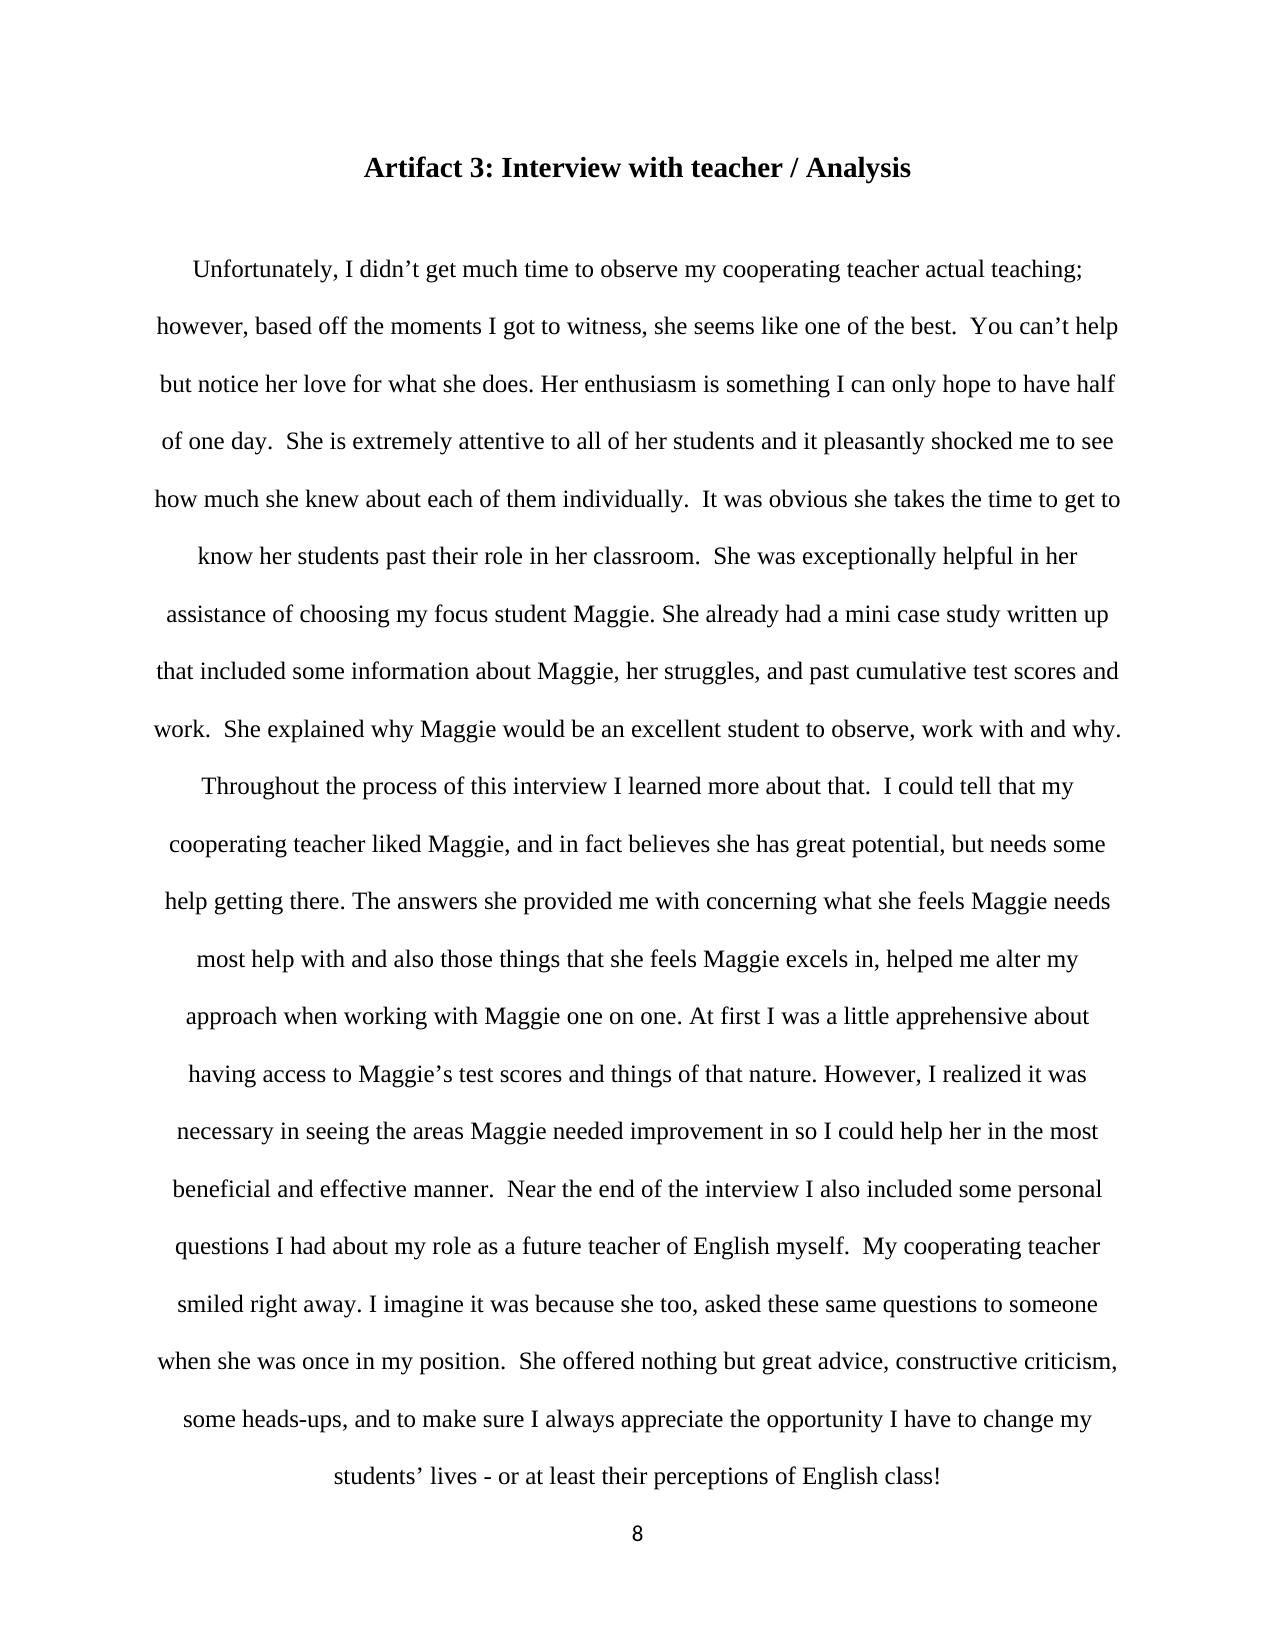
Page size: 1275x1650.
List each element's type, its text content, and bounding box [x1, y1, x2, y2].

text Unfortunately, I didn’t get much time to observe my cooperating teacher actual teaching; however, based off the moments I got to witness, she seems like one of the best. You can’t help but notice her love for what she does. Her enthusiasm is something I can only hope to have half of one day. She is extremely attentive to all of her students and it pleasantly shocked me to see how much she knew about each of them individually. It was obvious she takes the time to get to know her students past their role in her classroom. She was exceptionally helpful in her assistance of choosing my focus student Maggie. She already had a mini case study written up that included some information about Maggie, her struggles, and past cumulative test scores and work. She explained why Maggie would be an excellent student to observe, work with and why. Throughout the process of this interview I learned more about that. I could tell that my cooperating teacher liked Maggie, and in fact believes she has great potential, but needs some help getting there. The answers she provided me with concerning what she feels Maggie needs most help with and also those things that she feels Maggie excels in, helped me alter my approach when working with Maggie one on one. At first I was a little apprehensive about having access to Maggie’s test scores and things of that nature. However, I realized it was necessary in seeing the areas Maggie needed improvement in so I could help her in the most beneficial and effective manner. Near the end of the interview I also included some personal questions I had about my role as a future teacher of English myself. My cooperating teacher smiled right away. I imagine it was because she too, asked these same questions to someone when she was once in my position. She offered nothing but great advice, constructive criticism, some heads-ups, and to make sure I always appreciate the opportunity I have to change my students’ lives - or at least their perceptions of English class! [150, 254, 1125, 1490]
text Artifact 3: Interview with teacher / Analysis [150, 150, 1125, 183]
